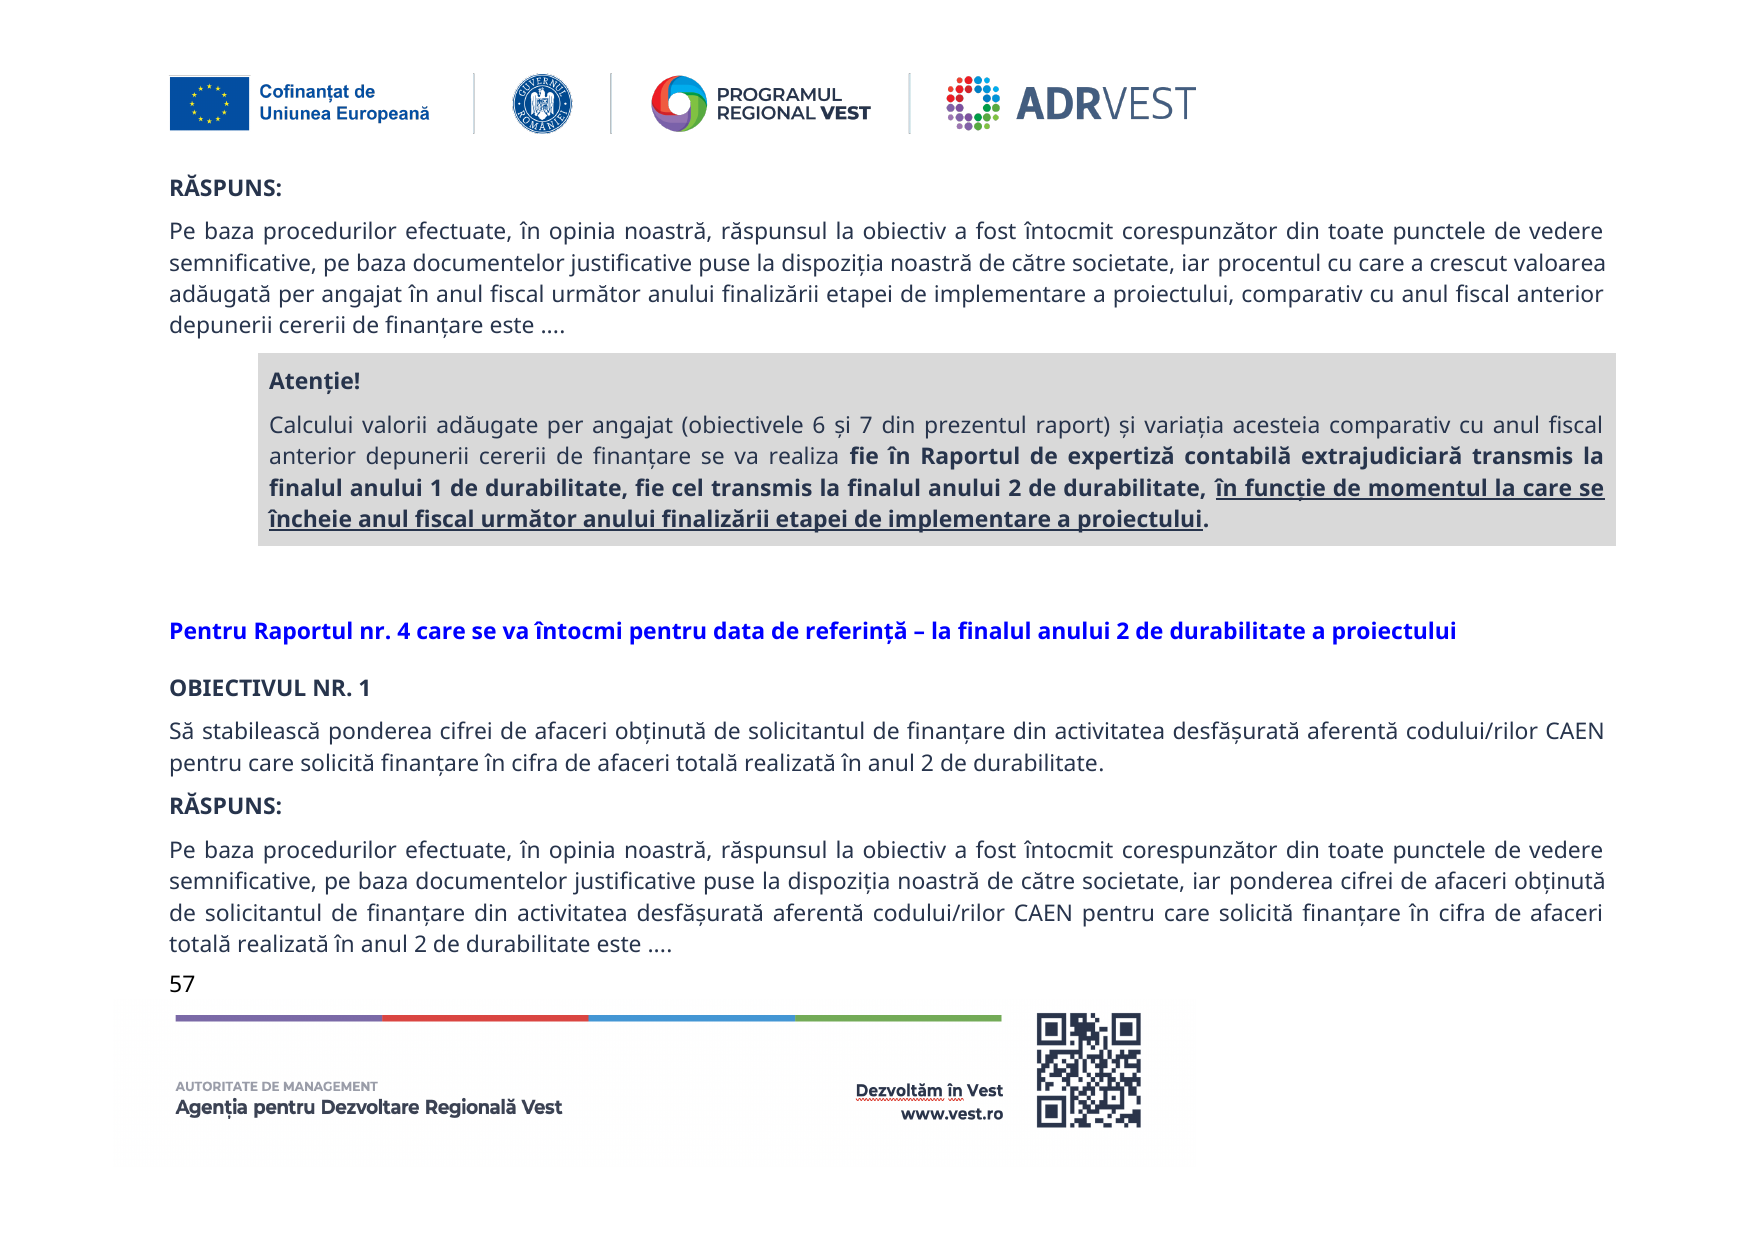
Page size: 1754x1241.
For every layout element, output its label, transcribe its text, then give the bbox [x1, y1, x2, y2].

text Să stabilească ponderea cifrei de afaceri obținută de solicitantul de finanțare din activitatea desfășurată aferentă codului/rilor CAEN pentru care solicită finanțare în cifra de afaceri totală realizată în anul 2 de durabilitate. [169, 715, 1606, 778]
text RĂSPUNS: [169, 171, 1606, 203]
table_header Atenție! Calcului valorii adăugate per angajat (obiectivele 6 și 7 din prezentul raport) și variația acesteia comparativ cu anul fiscal anterior depunerii cererii de finanțare se va realiza fie în Raportul de expertiză contabilă extrajudiciară transmis la finalul anului 1 de durabilitate, fie cel transmis la finalul anului 2 de durabilitate, în funcție de momentul la care se încheie anul fiscal următor anului finalizării etapei de implementare a proiectului. [258, 353, 1616, 546]
text OBIECTIVUL NR. 1 [169, 671, 1606, 703]
text RĂSPUNS: [169, 790, 1606, 821]
text Pe baza procedurilor efectuate, în opinia noastră, răspunsul la obiectiv a fost întocmit corespunzător din toate punctele de vedere semnificative, pe baza documentelor justificative puse la dispoziția noastră de către societate, iar ponderea cifrei de afaceri obținută de solicitantul de finanțare din activitatea desfășurată aferentă codului/rilor CAEN pentru care solicită finanțare în cifra de afaceri totală realizată în anul 2 de durabilitate este .... [169, 865, 1606, 959]
picture [112, 999, 1196, 1167]
picture [168, 73, 1196, 134]
text Pentru Raportul nr. 4 care se va întocmi pentru data de referință – la finalul anului 2 de durabilitate a proiectului [169, 615, 1606, 646]
text Pe baza procedurilor efectuate, în opinia noastră, răspunsul la obiectiv a fost întocmit corespunzător din toate punctele de vedere semnificative, pe baza documentelor justificative puse la dispoziția noastră de către societate, iar procentul cu care a crescut valoarea adăugată per angajat în anul fiscal următor anului finalizării etapei de implementare a proiectului, comparativ cu anul fiscal anterior depunerii cererii de finanțare este .... [169, 246, 1606, 340]
